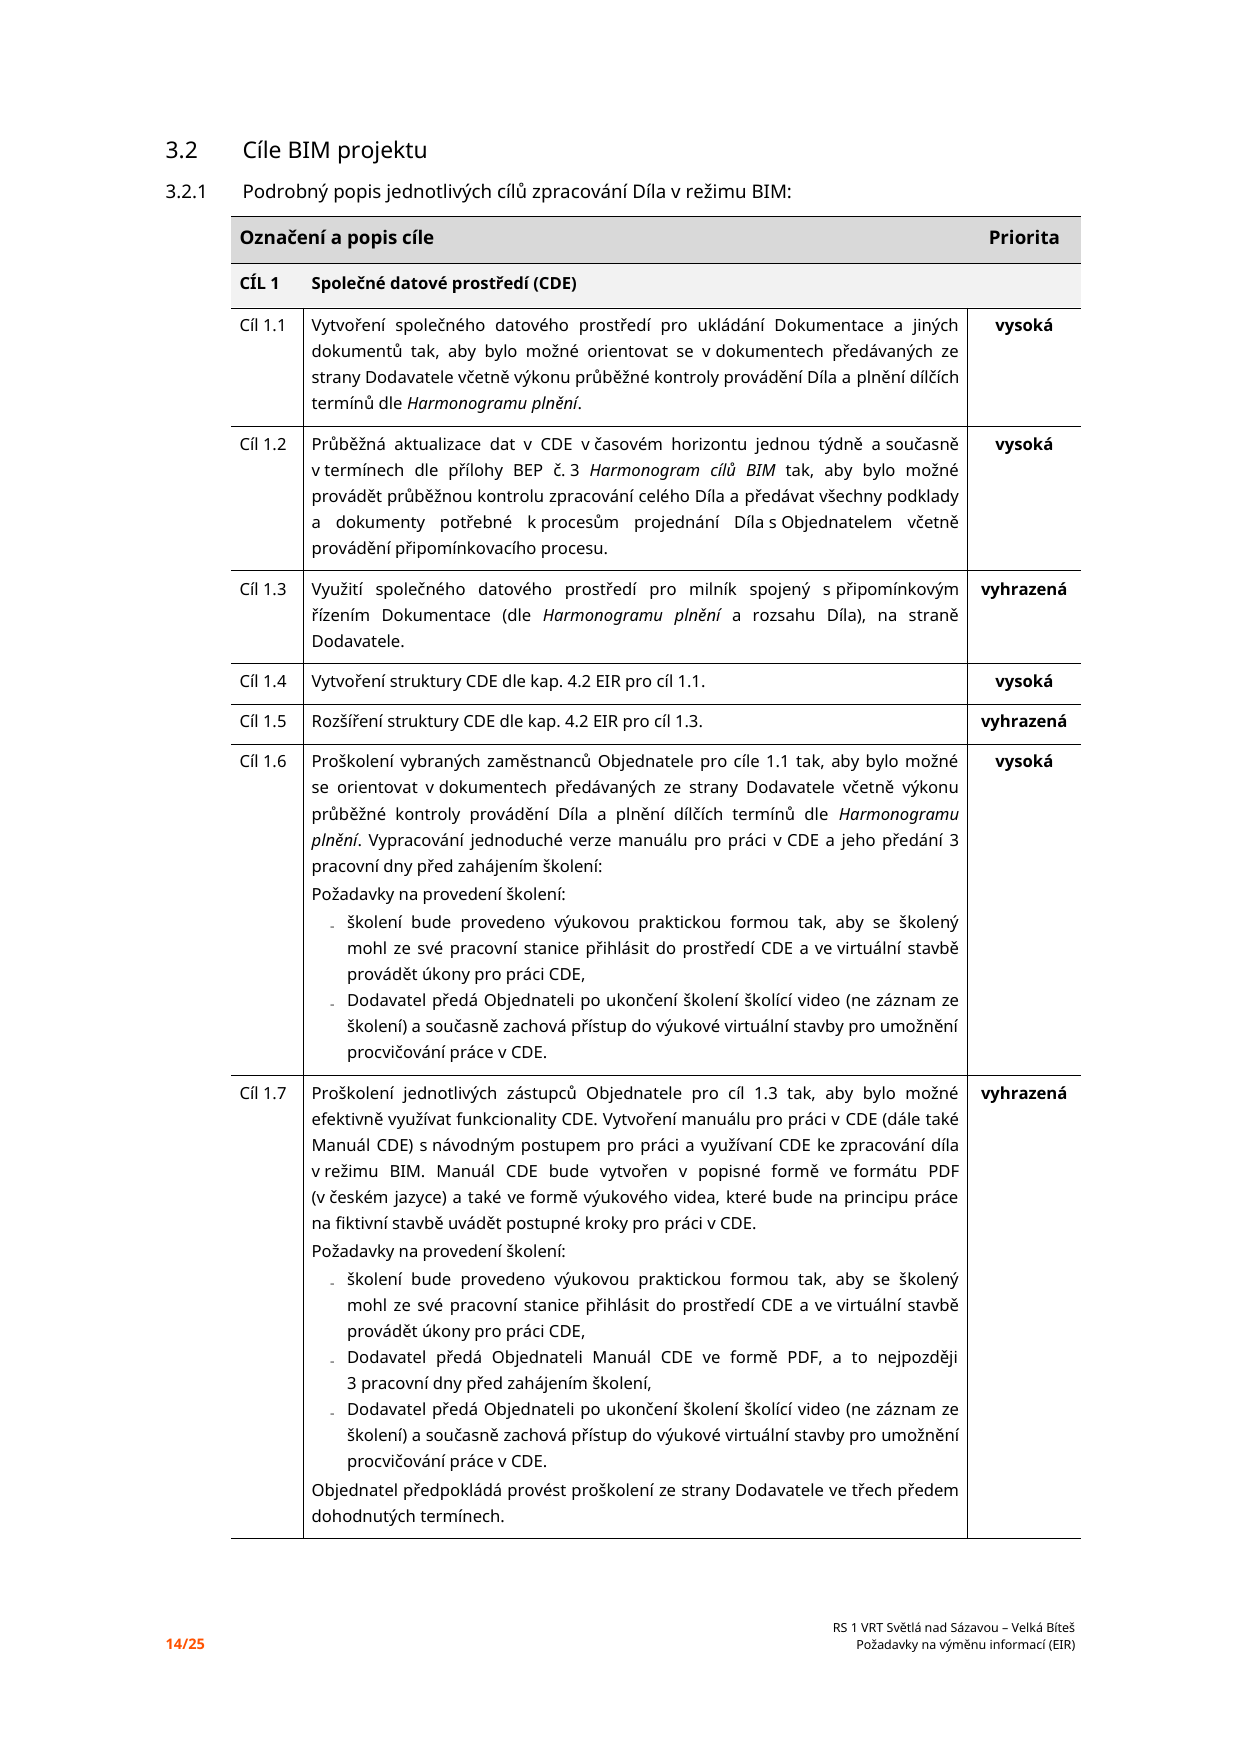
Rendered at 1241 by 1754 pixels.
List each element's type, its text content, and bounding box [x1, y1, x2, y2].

table_cell vyhrazená [968, 571, 1081, 663]
table_cell Cíl 1.2 [231, 427, 303, 570]
table_cell Cíl 1.1 [231, 309, 303, 426]
table_cell Využití společného datového prostředí pro milník spojený s připomínkovým řízením Dokumentace (dle Harmonogramu plnění a rozsahu Díla), na straně Dodavatele. [304, 571, 967, 663]
table_cell Cíl 1.7 [231, 1076, 303, 1538]
table_cell vysoká [968, 664, 1081, 704]
table_cell Vytvoření struktury CDE dle kap. 4.2 EIR pro cíl 1.1. [304, 664, 967, 704]
table_cell Proškolení jednotlivých zástupců Objednatele pro cíl 1.3 tak, aby bylo možné efektivně využívat funkcionality CDE. Vytvoření manuálu pro práci v CDE (dále také Manuál CDE) s návodným postupem pro práci a využívaní CDE ke zpracování díla v režimu BIM. Manuál CDE bude vytvořen v popisné formě ve formátu PDF (v českém jazyce) a také ve formě výukového videa, které bude na principu práce na fiktivní stavbě uvádět postupné kroky pro práci v CDE. Požadavky na provedení školení: školení bude provedeno výukovou praktickou formou tak, aby se školený mohl ze své pracovní stanice přihlásit do prostředí CDE a ve virtuální stavbě provádět úkony pro práci CDE, Dodavatel předá Objednateli Manuál CDE ve formě PDF, a to nejpozději 3 pracovní dny před zahájením školení, Dodavatel předá Objednateli po ukončení školení školící video (ne záznam ze školení) a současně zachová přístup do výukové virtuální stavby pro umožnění procvičování práce v CDE. Objednatel předpokládá provést proškolení ze strany Dodavatele ve třech předem dohodnutých termínech. [304, 1076, 967, 1538]
table_cell vysoká [968, 745, 1081, 1074]
table_cell Společné datové prostředí (CDE) [303, 264, 967, 307]
table_cell Cíl 1.5 [231, 705, 303, 744]
table_cell Cíl 1.4 [231, 664, 303, 704]
table_header Priorita [967, 217, 1081, 263]
table_cell Vytvoření společného datového prostředí pro ukládání Dokumentace a jiných dokumentů tak, aby bylo možné orientovat se v dokumentech předávaných ze strany Dodavatele včetně výkonu průběžné kontroly provádění Díla a plnění dílčích termínů dle Harmonogramu plnění. [304, 309, 967, 426]
table_cell vysoká [968, 309, 1081, 426]
text Podrobný popis jednotlivých cílů zpracování Díla v režimu BIM: [165, 178, 1075, 203]
table_cell Cíl 1.3 [231, 571, 303, 663]
text Cíle BIM projektu [165, 134, 1075, 166]
table_cell Průběžná aktualizace dat v CDE v časovém horizontu jednou týdně a současně v termínech dle přílohy BEP č. 3 Harmonogram cílů BIM tak, aby bylo možné provádět průběžnou kontrolu zpracování celého Díla a předávat všechny podklady a dokumenty potřebné k procesům projednání Díla s Objednatelem včetně provádění připomínkovacího procesu. [304, 427, 967, 570]
table_cell vysoká [968, 427, 1081, 570]
table_header Označení a popis cíle [231, 217, 967, 263]
table_cell vyhrazená [968, 1076, 1081, 1538]
table_cell Proškolení vybraných zaměstnanců Objednatele pro cíle 1.1 tak, aby bylo možné se orientovat v dokumentech předávaných ze strany Dodavatele včetně výkonu průběžné kontroly provádění Díla a plnění dílčích termínů dle Harmonogramu plnění. Vypracování jednoduché verze manuálu pro práci v CDE a jeho předání 3 pracovní dny před zahájením školení: Požadavky na provedení školení: školení bude provedeno výukovou praktickou formou tak, aby se školený mohl ze své pracovní stanice přihlásit do prostředí CDE a ve virtuální stavbě provádět úkony pro práci CDE, Dodavatel předá Objednateli po ukončení školení školící video (ne záznam ze školení) a současně zachová přístup do výukové virtuální stavby pro umožnění procvičování práce v CDE. [304, 745, 967, 1074]
table_cell [967, 264, 1081, 307]
table_cell vyhrazená [968, 705, 1081, 744]
table_cell Cíl 1.6 [231, 745, 303, 1074]
table_cell CÍL 1 [231, 264, 303, 307]
table_cell Rozšíření struktury CDE dle kap. 4.2 EIR pro cíl 1.3. [304, 705, 967, 744]
